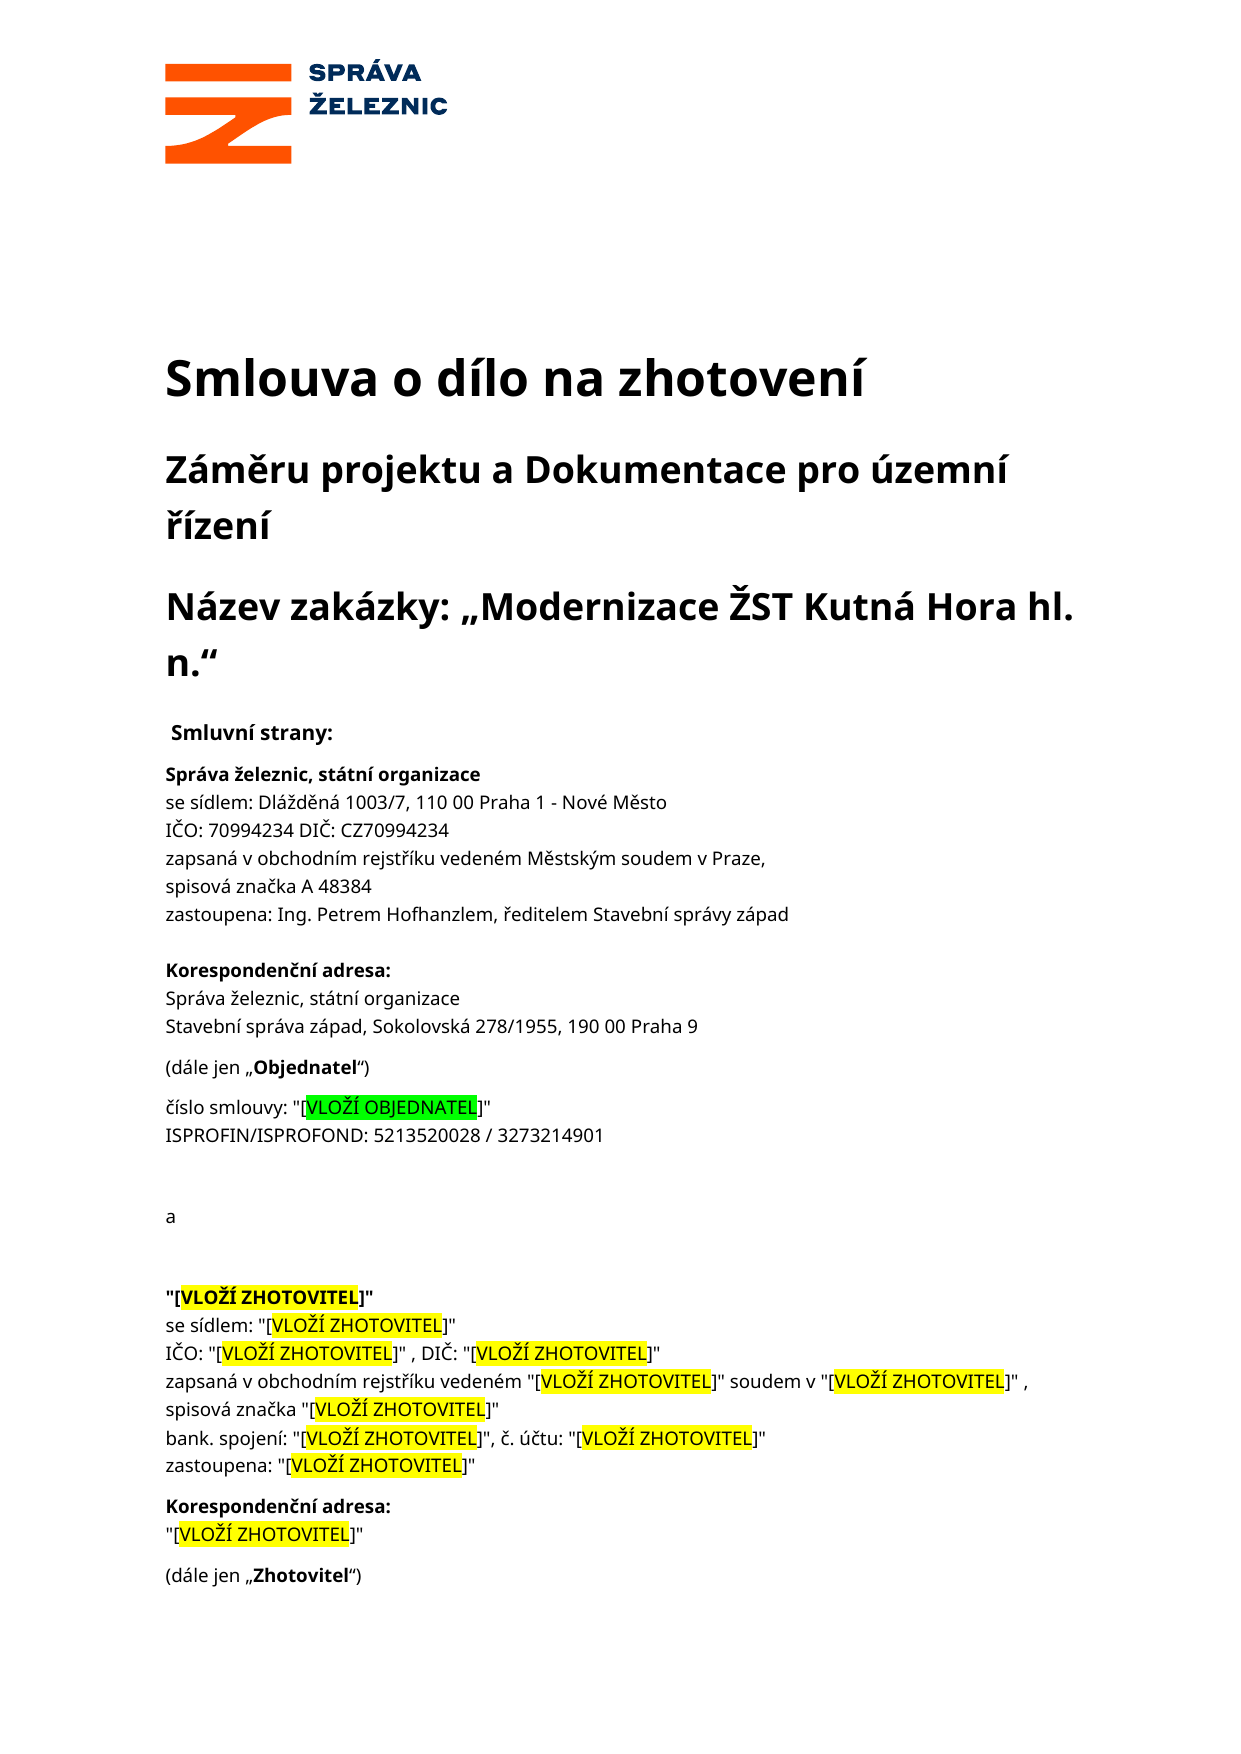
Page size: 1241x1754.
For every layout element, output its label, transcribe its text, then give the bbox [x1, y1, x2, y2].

text spisová značka A 48384 [165, 873, 1075, 899]
text se sídlem: Dlážděná 1003/7, 110 00 Praha 1 - Nové Město [165, 789, 1075, 815]
text spisová značka "[VLOŽÍ ZHOTOVITEL]" [485, 1397, 1075, 1422]
text Záměru projektu a Dokumentace pro územní řízení [165, 443, 1075, 550]
text Korespondenční adresa: [165, 1493, 1075, 1519]
text číslo smlouvy: "[VLOŽÍ OBJEDNATEL]" [165, 1094, 1075, 1120]
text zastoupena: Ing. Petrem Hofhanzlem, ředitelem Stavební správy západ [165, 901, 1075, 927]
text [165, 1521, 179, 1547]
text zapsaná v obchodním rejstříku vedeném "[VLOŽÍ ZHOTOVITEL]" soudem v "[VLOŽÍ ZHOTOVITEL]" , [165, 1369, 541, 1394]
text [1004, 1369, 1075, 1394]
text IČO: 70994234 DIČ: CZ70994234 [165, 817, 1075, 843]
text zastoupena: "[VLOŽÍ ZHOTOVITEL]" [165, 1453, 291, 1478]
text Správa železnic, státní organizace [165, 986, 1075, 1011]
text ISPROFIN/ISPROFOND: 5213520028 / 3273214901 [165, 1123, 1075, 1148]
text Stavební správa západ, Sokolovská 278/1955, 190 00 Praha 9 [165, 1013, 1075, 1039]
text IČO: "[VLOŽÍ ZHOTOVITEL]" , DIČ: "[VLOŽÍ ZHOTOVITEL]" [647, 1341, 1075, 1366]
text spisová značka "[VLOŽÍ ZHOTOVITEL]" [165, 1397, 315, 1422]
text Název zakázky: [165, 580, 1075, 687]
text zastoupena: "[VLOŽÍ ZHOTOVITEL]" [462, 1453, 1075, 1478]
text (dále jen „Objednatel“) [165, 1054, 1075, 1079]
text zapsaná v obchodním rejstříku vedeném Městským soudem v Praze, [165, 845, 1075, 871]
text "[VLOŽÍ ZHOTOVITEL]" [358, 1285, 1075, 1310]
text bank. spojení: "[VLOŽÍ ZHOTOVITEL]", č. účtu: "[VLOŽÍ ZHOTOVITEL]" [752, 1425, 1075, 1450]
text se sídlem: "[VLOŽÍ ZHOTOVITEL]" [165, 1313, 272, 1338]
text se sídlem: "[VLOŽÍ ZHOTOVITEL]" [442, 1313, 1075, 1338]
text a [165, 1204, 1075, 1229]
text Korespondenční adresa: [165, 957, 1075, 983]
text Smlouva o dílo na zhotovení [165, 268, 1075, 411]
text Smluvní strany: [165, 718, 1075, 746]
text "[VLOŽÍ ZHOTOVITEL]" [349, 1521, 1075, 1547]
text (dále jen „Zhotovitel“) [165, 1562, 1075, 1587]
text Správa železnic, státní organizace [165, 761, 1075, 787]
